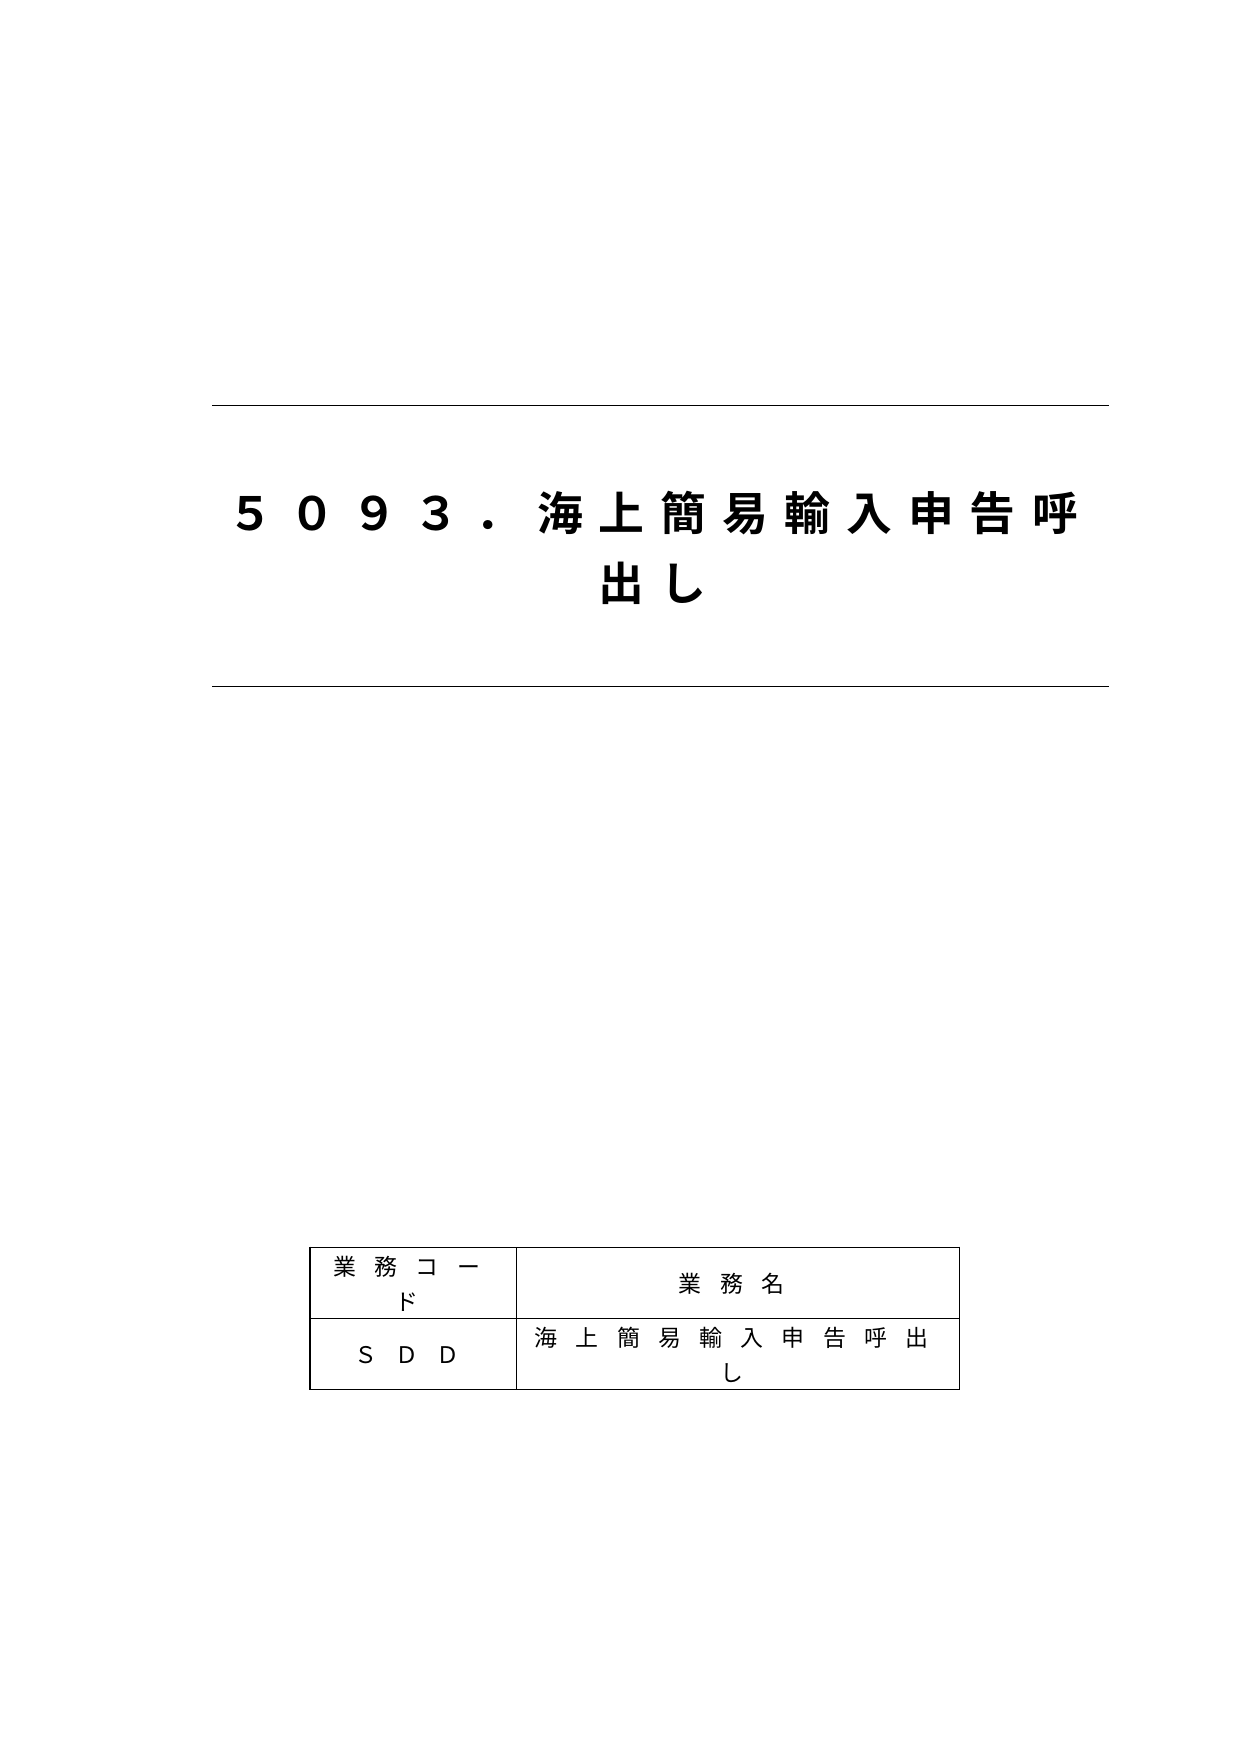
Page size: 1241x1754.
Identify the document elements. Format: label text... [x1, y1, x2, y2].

table_header ５０９３．海上簡易輸入申告呼出し [212, 406, 1109, 686]
table_header 業務名 [517, 1248, 959, 1318]
table_cell 海上簡易輸入申告呼出し [517, 1319, 959, 1389]
table_header 業務コード [311, 1248, 516, 1318]
table_cell ＳＤＤ [311, 1319, 516, 1389]
